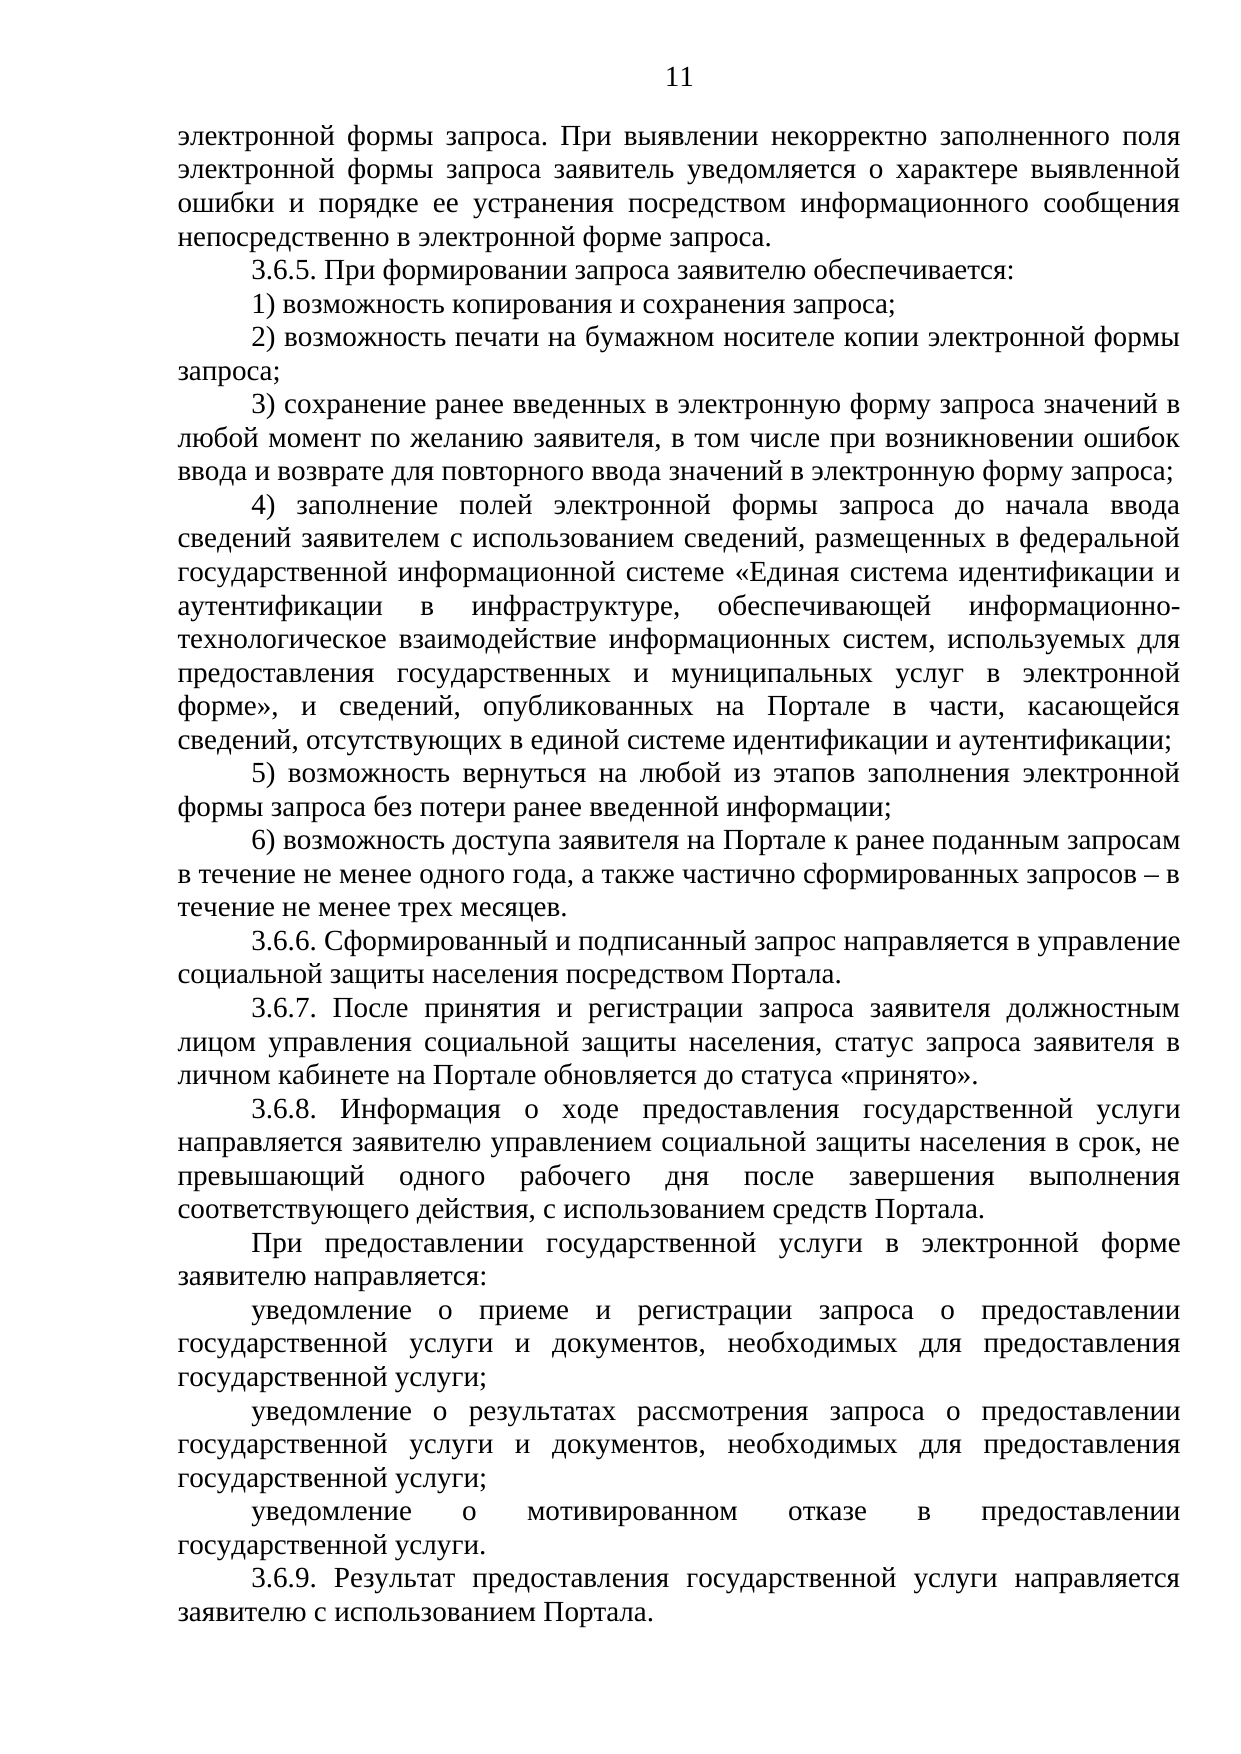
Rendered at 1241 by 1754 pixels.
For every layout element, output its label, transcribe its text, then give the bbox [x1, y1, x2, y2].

text 3.6.7. После принятия и регистрации запроса заявителя должностным лицом управления социальной защиты населения, статус запроса заявителя в личном кабинете на Портале обновляется до статуса «принято». [177, 990, 1181, 1091]
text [177, 118, 1181, 252]
text 3.6.6. Сформированный и подписанный запрос направляется в управление социальной защиты населения посредством Портала. [177, 923, 1181, 990]
text 3.6.8. Информация о ходе предоставления государственной услуги направляется заявителю управлением социальной защиты населения в срок, не превышающий одного рабочего дня после завершения выполнения соответствующего действия, с использованием средств Портала. [177, 1091, 1181, 1225]
text уведомление о приеме и регистрации запроса о предоставлении государственной услуги и документов, необходимых для предоставления государственной услуги; [177, 1292, 1181, 1393]
text 5) возможность вернуться на любой из этапов заполнения электронной формы запроса без потери ранее введенной информации; [177, 755, 1181, 822]
text 6) возможность доступа заявителя на Портале к ранее поданным запросам в течение не менее одного года, а также частично сформированных запросов – в течение не менее трех месяцев. [177, 822, 1181, 923]
text 1) возможность копирования и сохранения запроса; [177, 286, 1181, 319]
text При предоставлении государственной услуги в электронной форме заявителю направляется: [177, 1225, 1181, 1292]
text 3) сохранение ранее введенных в электронную форму запроса значений в любой момент по желанию заявителя, в том числе при возникновении ошибок ввода и возврате для повторного ввода значений в электронную форму запроса; [177, 386, 1181, 487]
text уведомление о мотивированном отказе в предоставлении государственной услуги. [177, 1493, 1181, 1560]
text 4) заполнение полей электронной формы запроса до начала ввода сведений заявителем с использованием сведений, размещенных в федеральной государственной информационной системе «Единая система идентификации и аутентификации в инфраструктуре, обеспечивающей информационно-технологическое взаимодействие информационных систем, используемых для предоставления государственных и муниципальных услуг в электронной форме», и сведений, опубликованных на Портале в части, касающейся сведений, отсутствующих в единой системе идентификации и аутентификации; [177, 487, 1181, 755]
text уведомление о результатах рассмотрения запроса о предоставлении государственной услуги и документов, необходимых для предоставления государственной услуги; [177, 1393, 1181, 1493]
text 3.6.5. При формировании запроса заявителю обеспечивается: [177, 252, 1181, 286]
text 2) возможность печати на бумажном носителе копии электронной формы запроса; [177, 319, 1181, 386]
text 3.6.9. Результат предоставления государственной услуги направляется заявителю с использованием Портала. [177, 1560, 1181, 1627]
